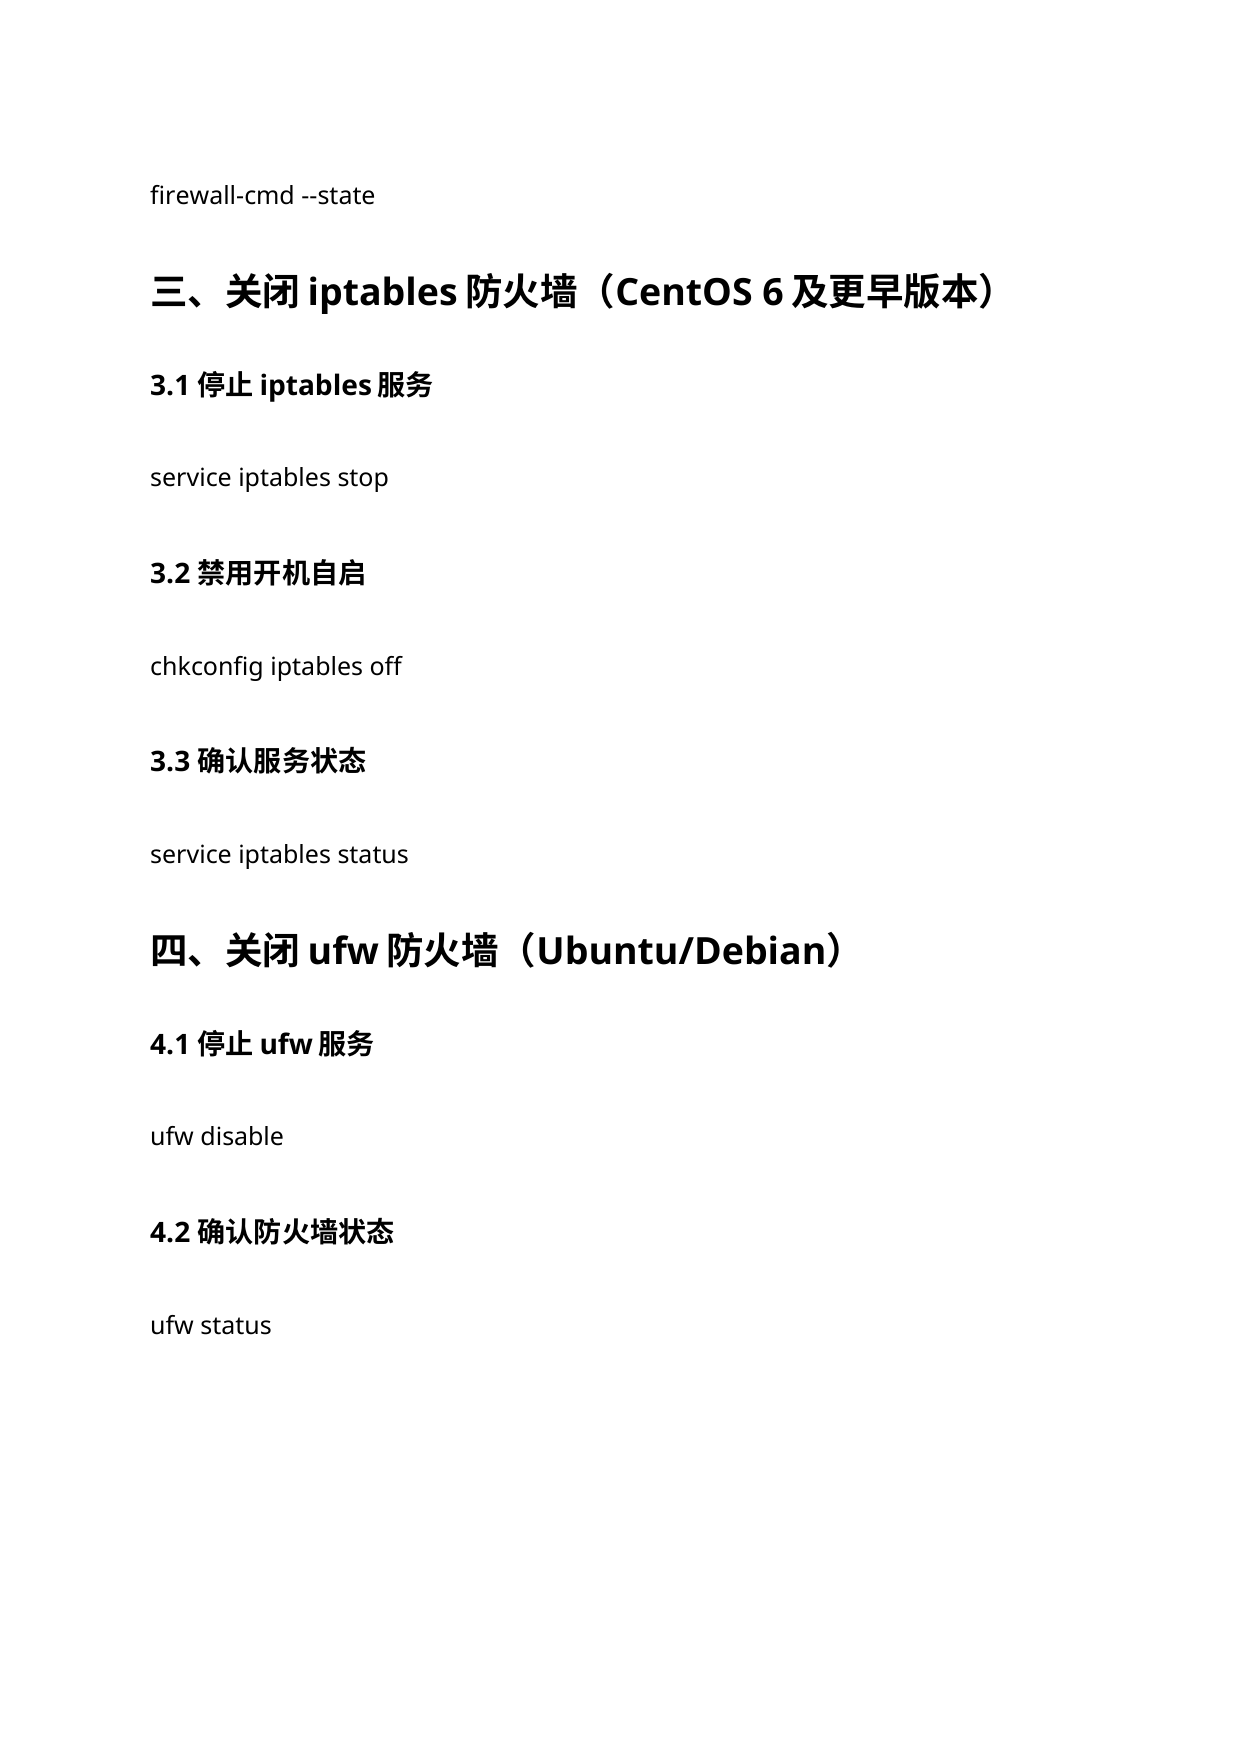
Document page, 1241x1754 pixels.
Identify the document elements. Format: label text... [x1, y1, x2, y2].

text chkconfig iptables off [150, 633, 1111, 698]
subtitle 3.1 停止iptables服务 [150, 350, 1090, 415]
text service iptables status [150, 821, 1111, 886]
subtitle 3.3 确认服务状态 [150, 727, 1090, 792]
text firewall-cmd --state [150, 162, 1111, 227]
subtitle 三、关闭iptables防火墙（CentOS 6及更早版本） [150, 256, 1090, 321]
text ufw disable [150, 1104, 1111, 1169]
subtitle 3.2 禁用开机自启 [150, 539, 1090, 604]
subtitle 四、关闭ufw防火墙（Ubuntu/Debian） [150, 915, 1090, 980]
text service iptables stop [150, 444, 1111, 509]
subtitle 4.1 停止ufw服务 [150, 1009, 1090, 1074]
text ufw status [150, 1292, 1111, 1357]
subtitle 4.2 确认防火墙状态 [150, 1198, 1090, 1263]
